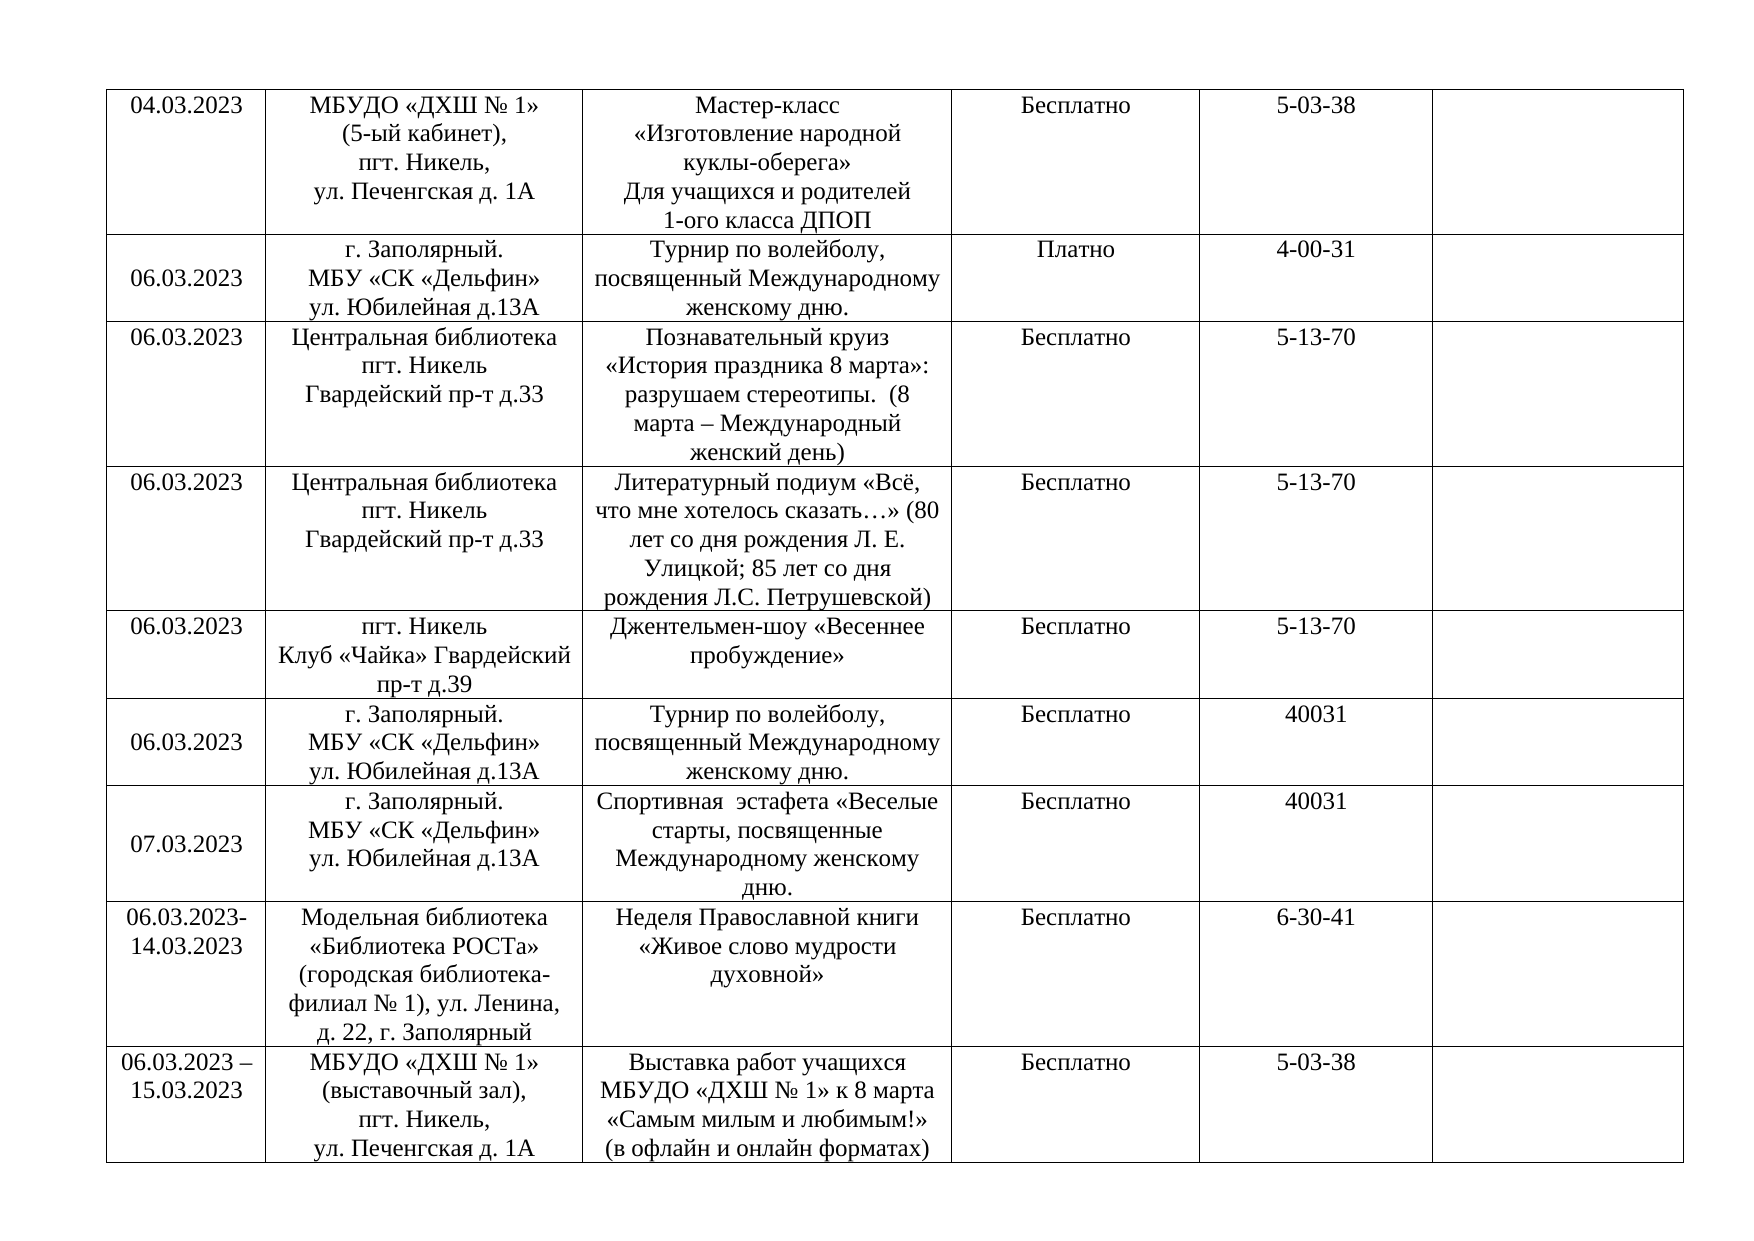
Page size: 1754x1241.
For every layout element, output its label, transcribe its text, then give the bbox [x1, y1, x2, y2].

table_cell 06.03.2023 [107, 699, 265, 785]
table_cell Бесплатно [952, 699, 1199, 785]
table_cell [1433, 322, 1683, 466]
table_cell 06.03.2023-14.03.2023 [107, 902, 265, 1046]
table_cell Неделя Православной книги «Живое слово мудрости духовной» [583, 902, 951, 1046]
table_cell Познавательный круиз «История праздника 8 марта»: разрушаем стереотипы. (8 марта – Международный женский день) [583, 322, 951, 466]
table_cell Бесплатно [952, 786, 1199, 901]
table_cell Бесплатно [952, 1047, 1199, 1162]
table_cell [1433, 235, 1683, 321]
table_cell Бесплатно [952, 322, 1199, 466]
table_cell [1433, 611, 1683, 698]
table_cell Турнир по волейболу, посвященный Международному женскому дню. [583, 235, 951, 321]
table_cell Турнир по волейболу, посвященный Международному женскому дню. [583, 699, 951, 785]
table_cell 06.03.2023 [107, 235, 265, 321]
table_cell 4-00-31 [1200, 235, 1432, 321]
table_cell Джентельмен-шоу «Весеннее пробуждение» [583, 611, 951, 698]
table_cell [1433, 699, 1683, 785]
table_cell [583, 1047, 951, 1162]
table_cell 06.03.2023 [107, 322, 265, 466]
table_cell [1433, 467, 1683, 610]
table_cell 06.03.2023 [107, 611, 265, 698]
table_cell 07.03.2023 [107, 786, 265, 901]
table_cell [1433, 1047, 1683, 1162]
table_cell Бесплатно [952, 902, 1199, 1046]
table_cell г. Заполярный. МБУ «СК «Дельфин» ул. Юбилейная д.13А [266, 235, 582, 321]
table_cell [1433, 90, 1683, 233]
table_cell 5-03-38 [1200, 1047, 1432, 1162]
table_cell [1433, 786, 1683, 901]
table_cell г. Заполярный. МБУ «СК «Дельфин» ул. Юбилейная д.13А [266, 786, 582, 901]
table_cell 6-30-41 [1200, 902, 1432, 1046]
table_cell 5-03-38 [1200, 90, 1432, 233]
table_cell Бесплатно [952, 467, 1199, 610]
table_cell Бесплатно [952, 611, 1199, 698]
table_cell Бесплатно [952, 90, 1199, 233]
table_cell 04.03.2023 [107, 90, 265, 233]
table_cell 5-13-70 [1200, 611, 1432, 698]
table_cell Центральная библиотека пгт. Никель Гвардейский пр-т д.33 [266, 322, 582, 466]
table_cell [1433, 902, 1683, 1046]
table_cell МБУДО «ДХШ № 1» (5-ый кабинет), пгт. Никель, ул. Печенгская д. 1А [266, 90, 582, 233]
table_cell Платно [952, 235, 1199, 321]
table_cell пгт. Никель Клуб «Чайка» Гвардейский пр-т д.39 [266, 611, 582, 698]
table_cell Мастер-класс «Изготовление народной куклы-оберега» Для учащихся и родителей 1-ого класса ДПОП [583, 90, 951, 233]
table_cell Литературный подиум «Всё, что мне хотелось сказать…» (80 лет со дня рождения Л. Е. Улицкой; 85 лет со дня рождения Л.С. Петрушевской) [583, 467, 951, 610]
table_cell Модельная библиотека «Библиотека РОСТа» (городская библиотека-филиал № 1), ул. Ленина, д. 22, г. Заполярный [266, 902, 582, 1046]
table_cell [266, 1047, 582, 1162]
table_cell 5-13-70 [1200, 467, 1432, 610]
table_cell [107, 1047, 265, 1162]
table_cell г. Заполярный. МБУ «СК «Дельфин» ул. Юбилейная д.13А [266, 699, 582, 785]
table_cell Спортивная эстафета «Веселые старты, посвященные Международному женскому дню. [583, 786, 951, 901]
table_cell Центральная библиотека пгт. Никель Гвардейский пр-т д.33 [266, 467, 582, 610]
table_cell 06.03.2023 [107, 467, 265, 610]
table_cell 5-13-70 [1200, 322, 1432, 466]
table_cell 40031 [1200, 699, 1432, 785]
table_cell 40031 [1200, 786, 1432, 901]
